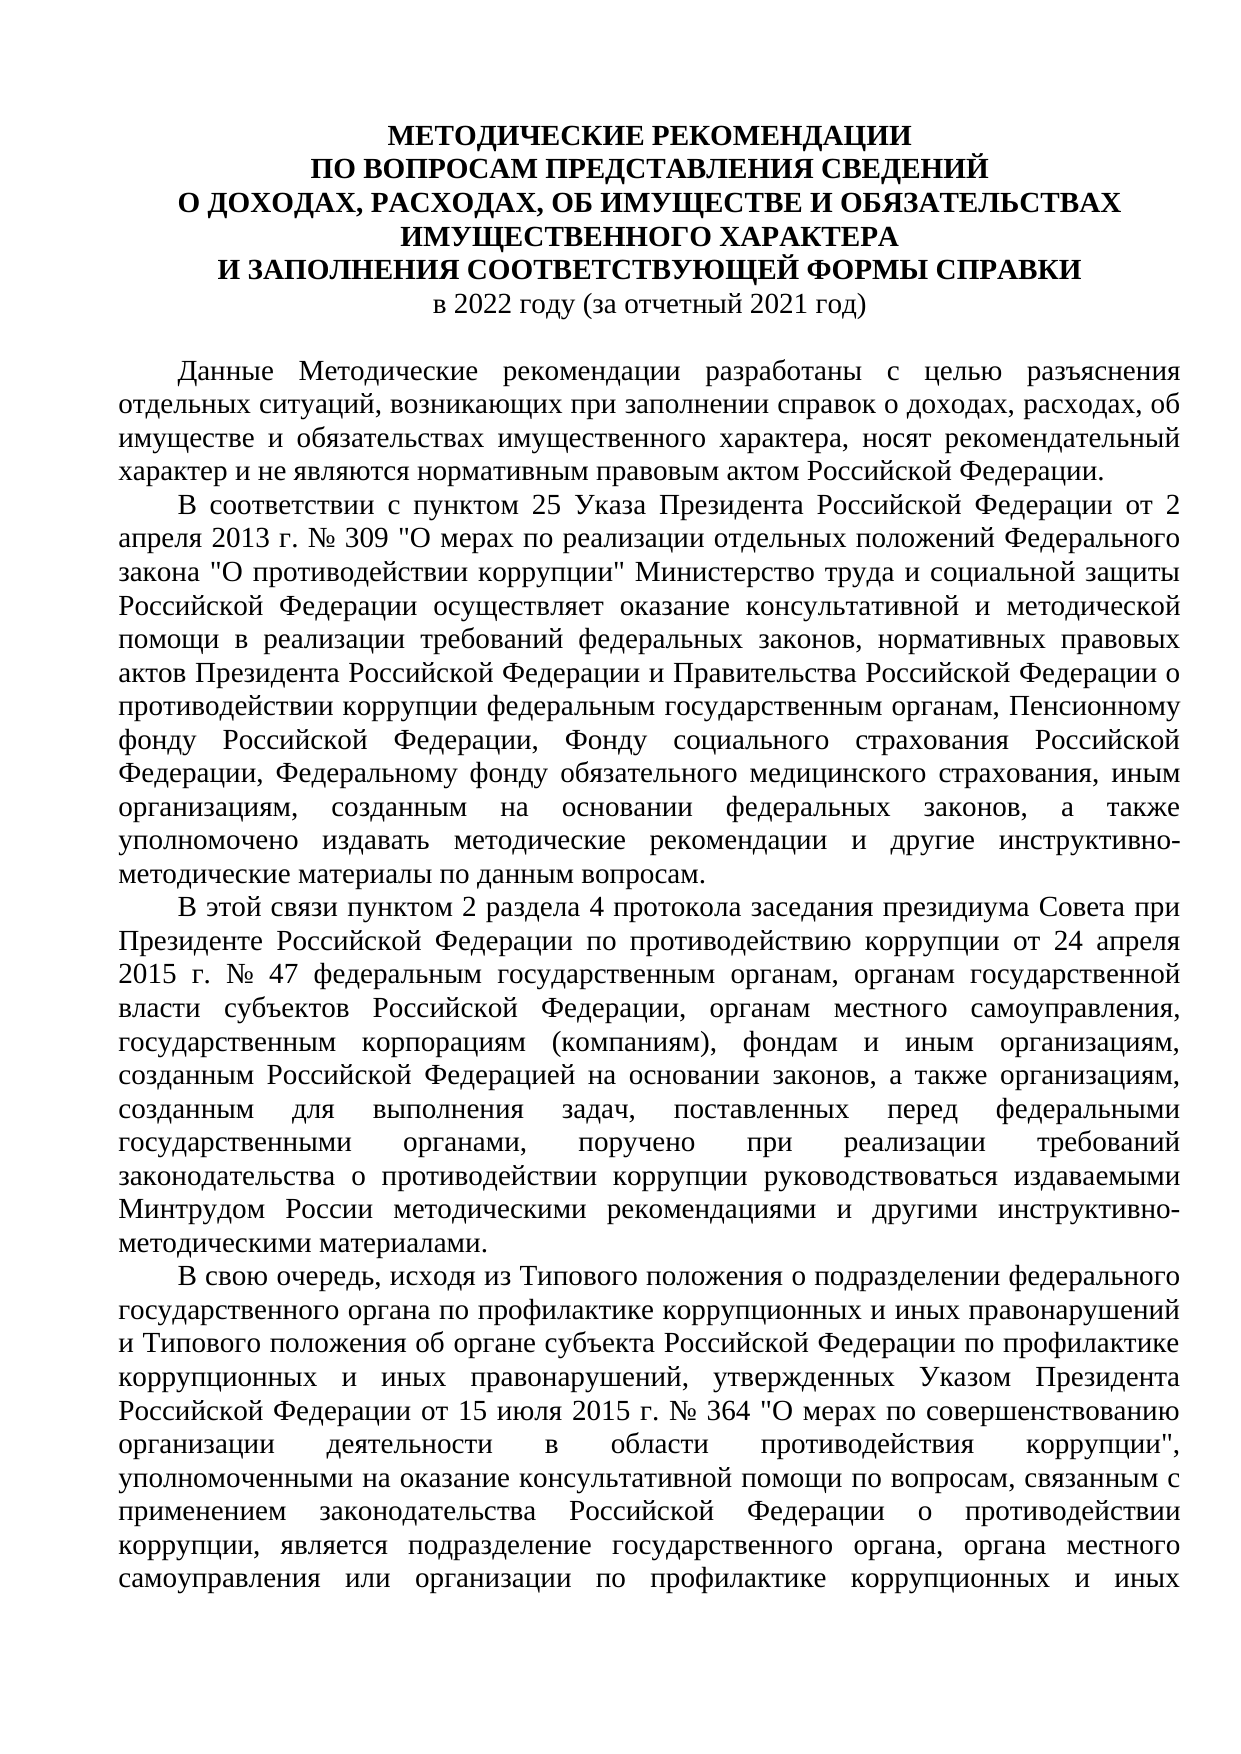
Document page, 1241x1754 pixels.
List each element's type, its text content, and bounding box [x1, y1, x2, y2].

text МЕТОДИЧЕСКИЕ РЕКОМЕНДАЦИИ [118, 118, 1181, 152]
text в 2022 году (за отчетный 2021 год) [118, 286, 1181, 319]
text В соответствии с пунктом 25 Указа Президента Российской Федерации от 2 апреля 2013 г. № 309 "О мерах по реализации отдельных положений Федерального закона "О противодействии коррупции" Министерство труда и социальной защиты Российской Федерации осуществляет оказание консультативной и методической помощи в реализации требований федеральных законов, нормативных правовых актов Президента Российской Федерации и Правительства Российской Федерации о противодействии коррупции федеральным государственным органам, Пенсионному фонду Российской Федерации, Фонду социального страхования Российской Федерации, Федеральному фонду обязательного медицинского страхования, иным организациям, созданным на основании федеральных законов, а также уполномочено издавать методические рекомендации и другие инструктивно-методические материалы по данным вопросам. [118, 487, 1181, 889]
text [118, 1258, 1181, 1594]
text О ДОХОДАХ, РАСХОДАХ, ОБ ИМУЩЕСТВЕ И ОБЯЗАТЕЛЬСТВАХ ИМУЩЕСТВЕННОГО ХАРАКТЕРА [118, 185, 1181, 252]
text В этой связи пунктом 2 раздела 4 протокола заседания президиума Совета при Президенте Российской Федерации по противодействию коррупции от 24 апреля 2015 г. № 47 федеральным государственным органам, органам государственной власти субъектов Российской Федерации, органам местного самоуправления, государственным корпорациям (компаниям), фондам и иным организациям, созданным Российской Федерацией на основании законов, а также организациям, созданным для выполнения задач, поставленных перед федеральными государственными органами, поручено при реализации требований законодательства о противодействии коррупции руководствоваться издаваемыми Минтрудом России методическими рекомендациями и другими инструктивно-методическими материалами. [118, 889, 1181, 1258]
text ПО ВОПРОСАМ ПРЕДСТАВЛЕНИЯ СВЕДЕНИЙ [118, 152, 1181, 185]
text И ЗАПОЛНЕНИЯ СООТВЕТСТВУЮЩЕЙ ФОРМЫ СПРАВКИ [118, 252, 1181, 286]
text Данные Методические рекомендации разработаны с целью разъяснения отдельных ситуаций, возникающих при заполнении справок о доходах, расходах, об имуществе и обязательствах имущественного характера, носят рекомендательный характер и не являются нормативным правовым актом Российской Федерации. [118, 353, 1181, 487]
